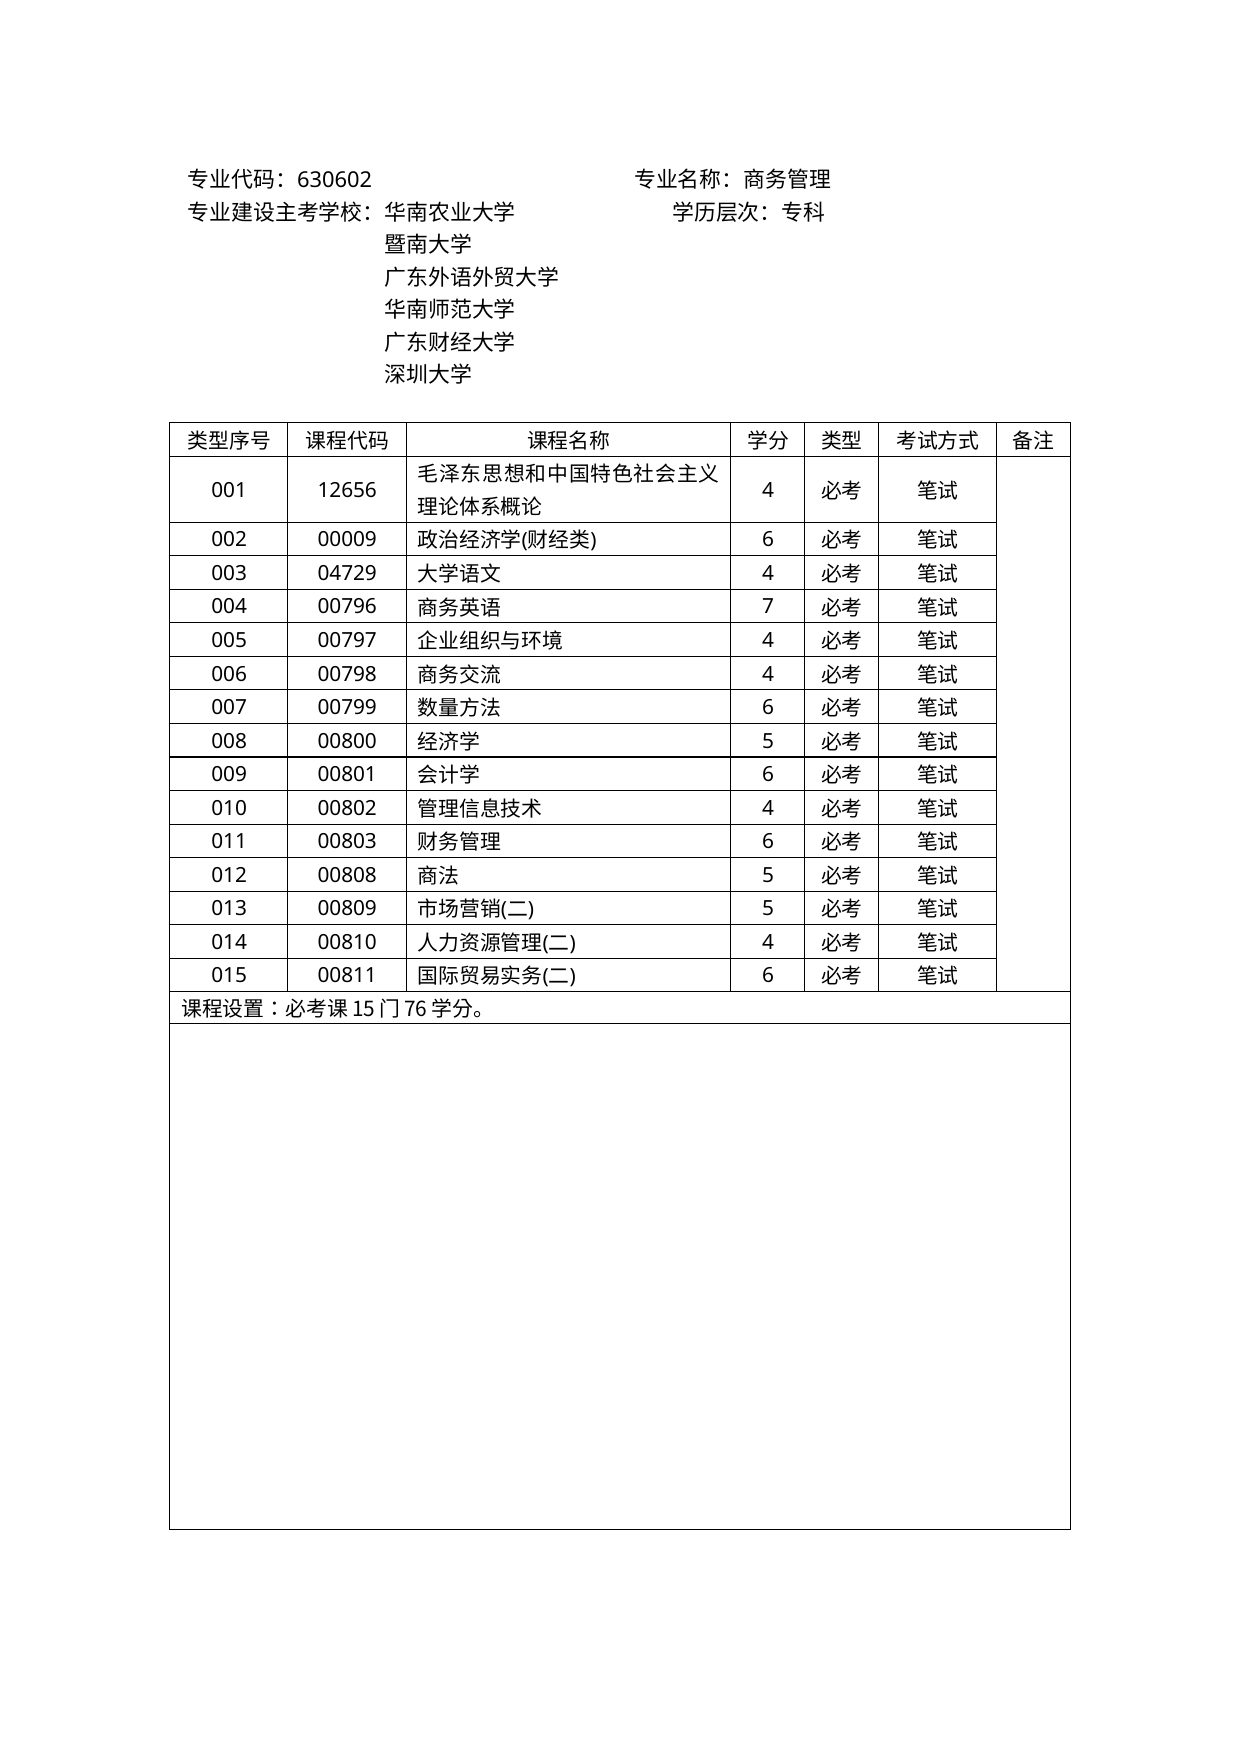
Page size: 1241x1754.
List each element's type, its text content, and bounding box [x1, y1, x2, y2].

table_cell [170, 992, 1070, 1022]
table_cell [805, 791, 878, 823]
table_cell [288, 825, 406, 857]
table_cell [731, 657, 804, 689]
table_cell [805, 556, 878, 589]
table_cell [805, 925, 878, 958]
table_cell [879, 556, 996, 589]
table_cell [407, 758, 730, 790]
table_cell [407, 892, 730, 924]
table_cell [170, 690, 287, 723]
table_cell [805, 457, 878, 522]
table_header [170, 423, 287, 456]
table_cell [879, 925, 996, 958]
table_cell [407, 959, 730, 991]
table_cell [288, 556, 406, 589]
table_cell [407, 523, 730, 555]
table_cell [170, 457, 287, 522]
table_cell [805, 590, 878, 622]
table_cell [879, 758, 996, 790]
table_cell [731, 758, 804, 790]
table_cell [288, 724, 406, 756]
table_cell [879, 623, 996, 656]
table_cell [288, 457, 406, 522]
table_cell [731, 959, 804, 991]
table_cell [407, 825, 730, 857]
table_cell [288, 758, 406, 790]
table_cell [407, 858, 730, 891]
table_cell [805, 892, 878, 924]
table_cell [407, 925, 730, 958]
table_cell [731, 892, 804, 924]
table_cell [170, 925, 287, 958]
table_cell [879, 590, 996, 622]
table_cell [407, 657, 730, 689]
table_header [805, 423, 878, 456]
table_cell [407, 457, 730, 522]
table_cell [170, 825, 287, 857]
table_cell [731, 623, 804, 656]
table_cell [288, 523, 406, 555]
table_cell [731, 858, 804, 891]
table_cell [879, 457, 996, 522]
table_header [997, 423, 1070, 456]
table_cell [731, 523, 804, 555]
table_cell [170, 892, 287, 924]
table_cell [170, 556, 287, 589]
text 广东财经大学 [187, 324, 1053, 357]
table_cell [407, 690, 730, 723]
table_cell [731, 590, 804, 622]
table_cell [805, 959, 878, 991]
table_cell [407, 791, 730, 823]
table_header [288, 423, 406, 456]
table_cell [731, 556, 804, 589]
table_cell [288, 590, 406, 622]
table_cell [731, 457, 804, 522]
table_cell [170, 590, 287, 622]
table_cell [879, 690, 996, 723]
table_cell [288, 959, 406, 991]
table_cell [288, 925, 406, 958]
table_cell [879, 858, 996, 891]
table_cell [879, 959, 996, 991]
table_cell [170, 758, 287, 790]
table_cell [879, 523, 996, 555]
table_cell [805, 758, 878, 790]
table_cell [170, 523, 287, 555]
text 专业建设主考学校：华南农业大学 学历层次：专科 [187, 194, 1053, 227]
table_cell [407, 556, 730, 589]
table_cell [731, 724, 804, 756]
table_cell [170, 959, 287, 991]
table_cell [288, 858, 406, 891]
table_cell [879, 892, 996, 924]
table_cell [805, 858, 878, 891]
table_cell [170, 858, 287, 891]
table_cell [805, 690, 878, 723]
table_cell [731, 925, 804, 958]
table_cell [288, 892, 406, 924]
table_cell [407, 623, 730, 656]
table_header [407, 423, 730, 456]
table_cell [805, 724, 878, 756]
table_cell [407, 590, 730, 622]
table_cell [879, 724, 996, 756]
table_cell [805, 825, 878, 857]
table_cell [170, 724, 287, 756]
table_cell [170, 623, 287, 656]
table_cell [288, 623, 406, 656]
text 深圳大学 [187, 357, 1053, 389]
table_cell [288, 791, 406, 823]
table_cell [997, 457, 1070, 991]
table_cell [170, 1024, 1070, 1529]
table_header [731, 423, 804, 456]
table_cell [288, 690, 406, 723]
text 华南师范大学 [187, 292, 1053, 324]
text 暨南大学 [187, 227, 1053, 259]
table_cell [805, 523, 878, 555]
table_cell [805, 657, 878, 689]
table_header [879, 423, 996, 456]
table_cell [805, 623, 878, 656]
text 专业代码：630602 专业名称：商务管理 [187, 162, 1053, 194]
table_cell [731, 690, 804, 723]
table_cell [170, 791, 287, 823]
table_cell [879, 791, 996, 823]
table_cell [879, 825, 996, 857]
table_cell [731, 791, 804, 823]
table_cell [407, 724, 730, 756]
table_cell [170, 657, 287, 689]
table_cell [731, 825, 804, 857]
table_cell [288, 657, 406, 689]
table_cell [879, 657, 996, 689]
text 广东外语外贸大学 [187, 259, 1053, 292]
